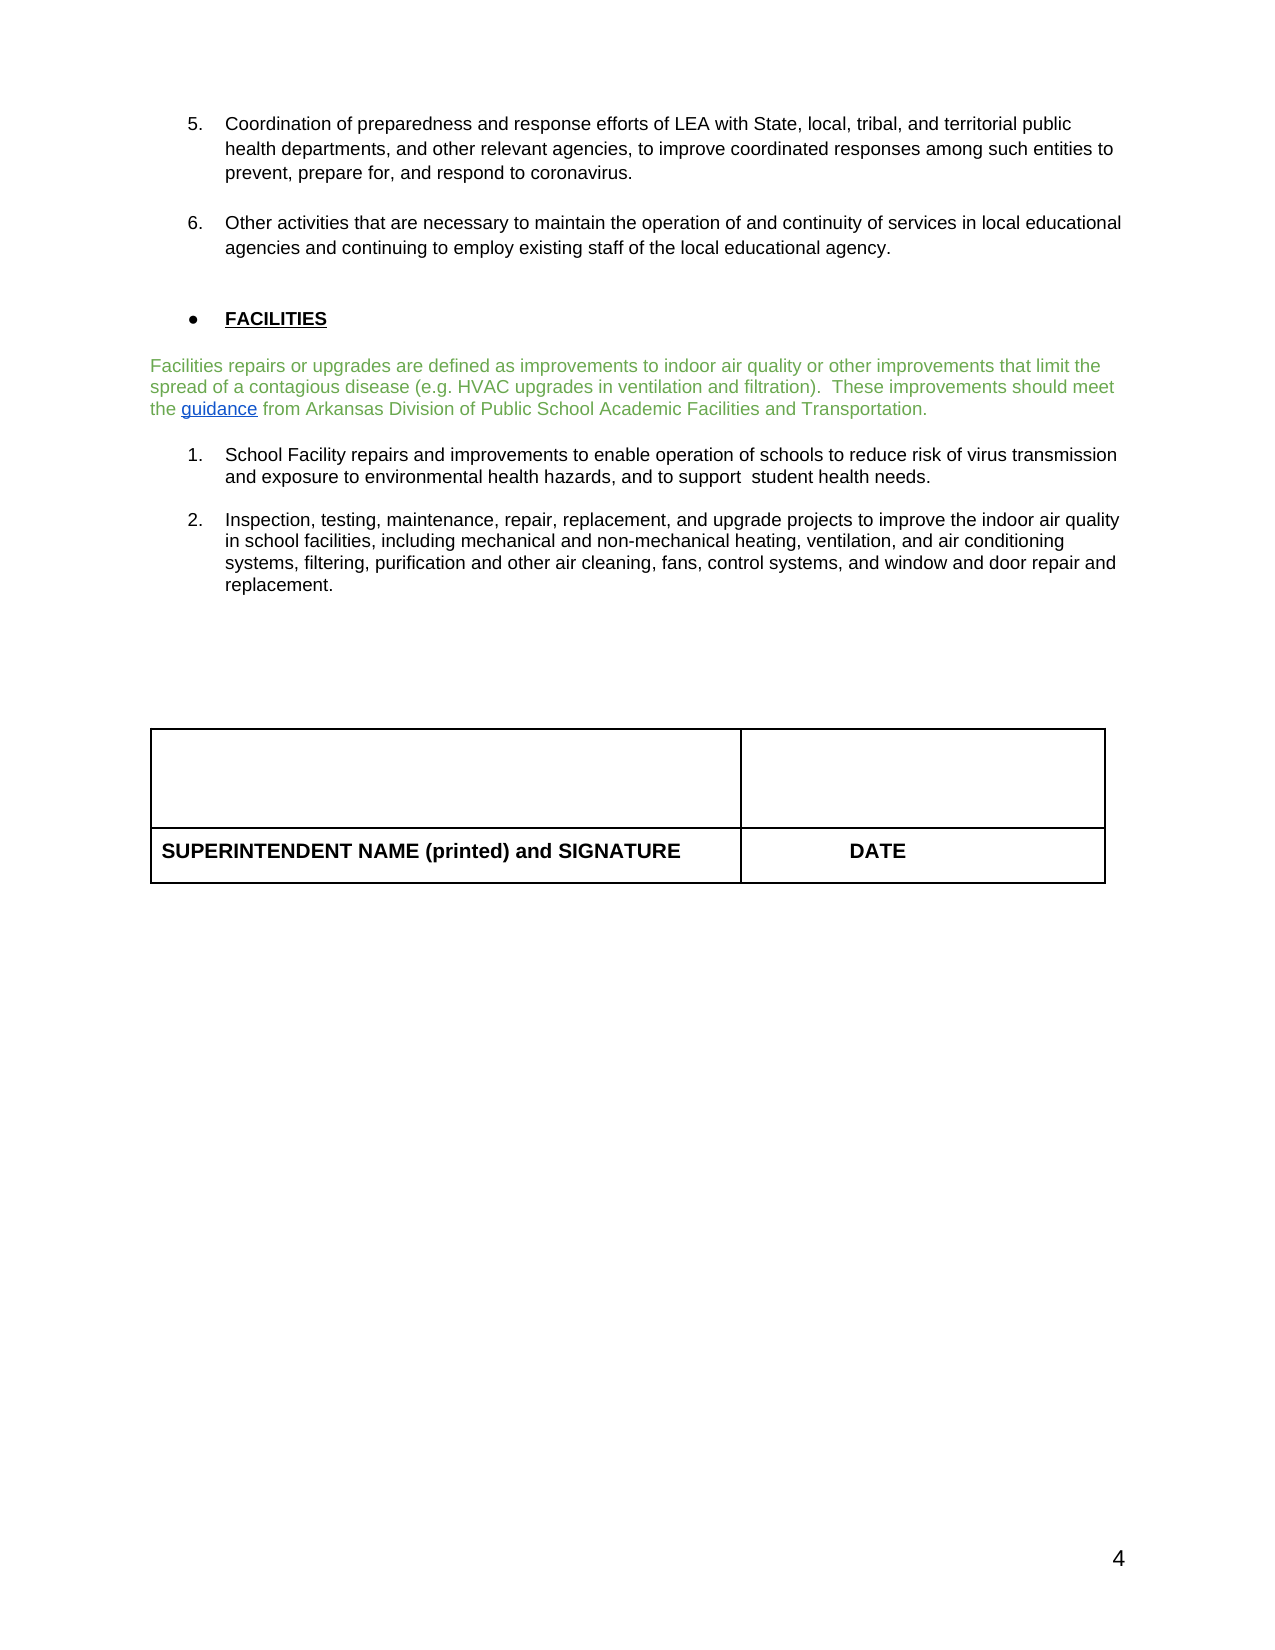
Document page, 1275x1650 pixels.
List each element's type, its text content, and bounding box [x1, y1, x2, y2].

table_header [152, 730, 740, 827]
table_header [742, 730, 1104, 827]
list FACILITIES [187, 308, 1125, 329]
list Coordination of preparedness and response efforts of LEA with State, local, tribal, and territorial public health departments, and other relevant agencies, to improve coordinated responses among such entities to prevent, prepare for, and respond to coronavirus. [187, 112, 1125, 184]
text Facilities repairs or upgrades are defined as improvements to indoor air quality or other improvements that limit the spread of a contagious disease (e.g. HVAC upgrades in ventilation and filtration). These improvements should meet the guidance from Arkansas Division of Public School Academic Facilities and Transportation. [150, 354, 1125, 419]
table_cell SUPERINTENDENT NAME (printed) and SIGNATURE [152, 829, 740, 882]
table_cell DATE [742, 829, 1104, 882]
list School Facility repairs and improvements to enable operation of schools to reduce risk of virus transmission and exposure to environmental health hazards, and to support student health needs. [187, 444, 1125, 487]
list Inspection, testing, maintenance, repair, replacement, and upgrade projects to improve the indoor air quality in school facilities, including mechanical and non-mechanical heating, ventilation, and air conditioning systems, filtering, purification and other air cleaning, fans, control systems, and window and door repair and replacement. [187, 509, 1125, 595]
list Other activities that are necessary to maintain the operation of and continuity of services in local educational agencies and continuing to employ existing staff of the local educational agency. [187, 212, 1125, 258]
